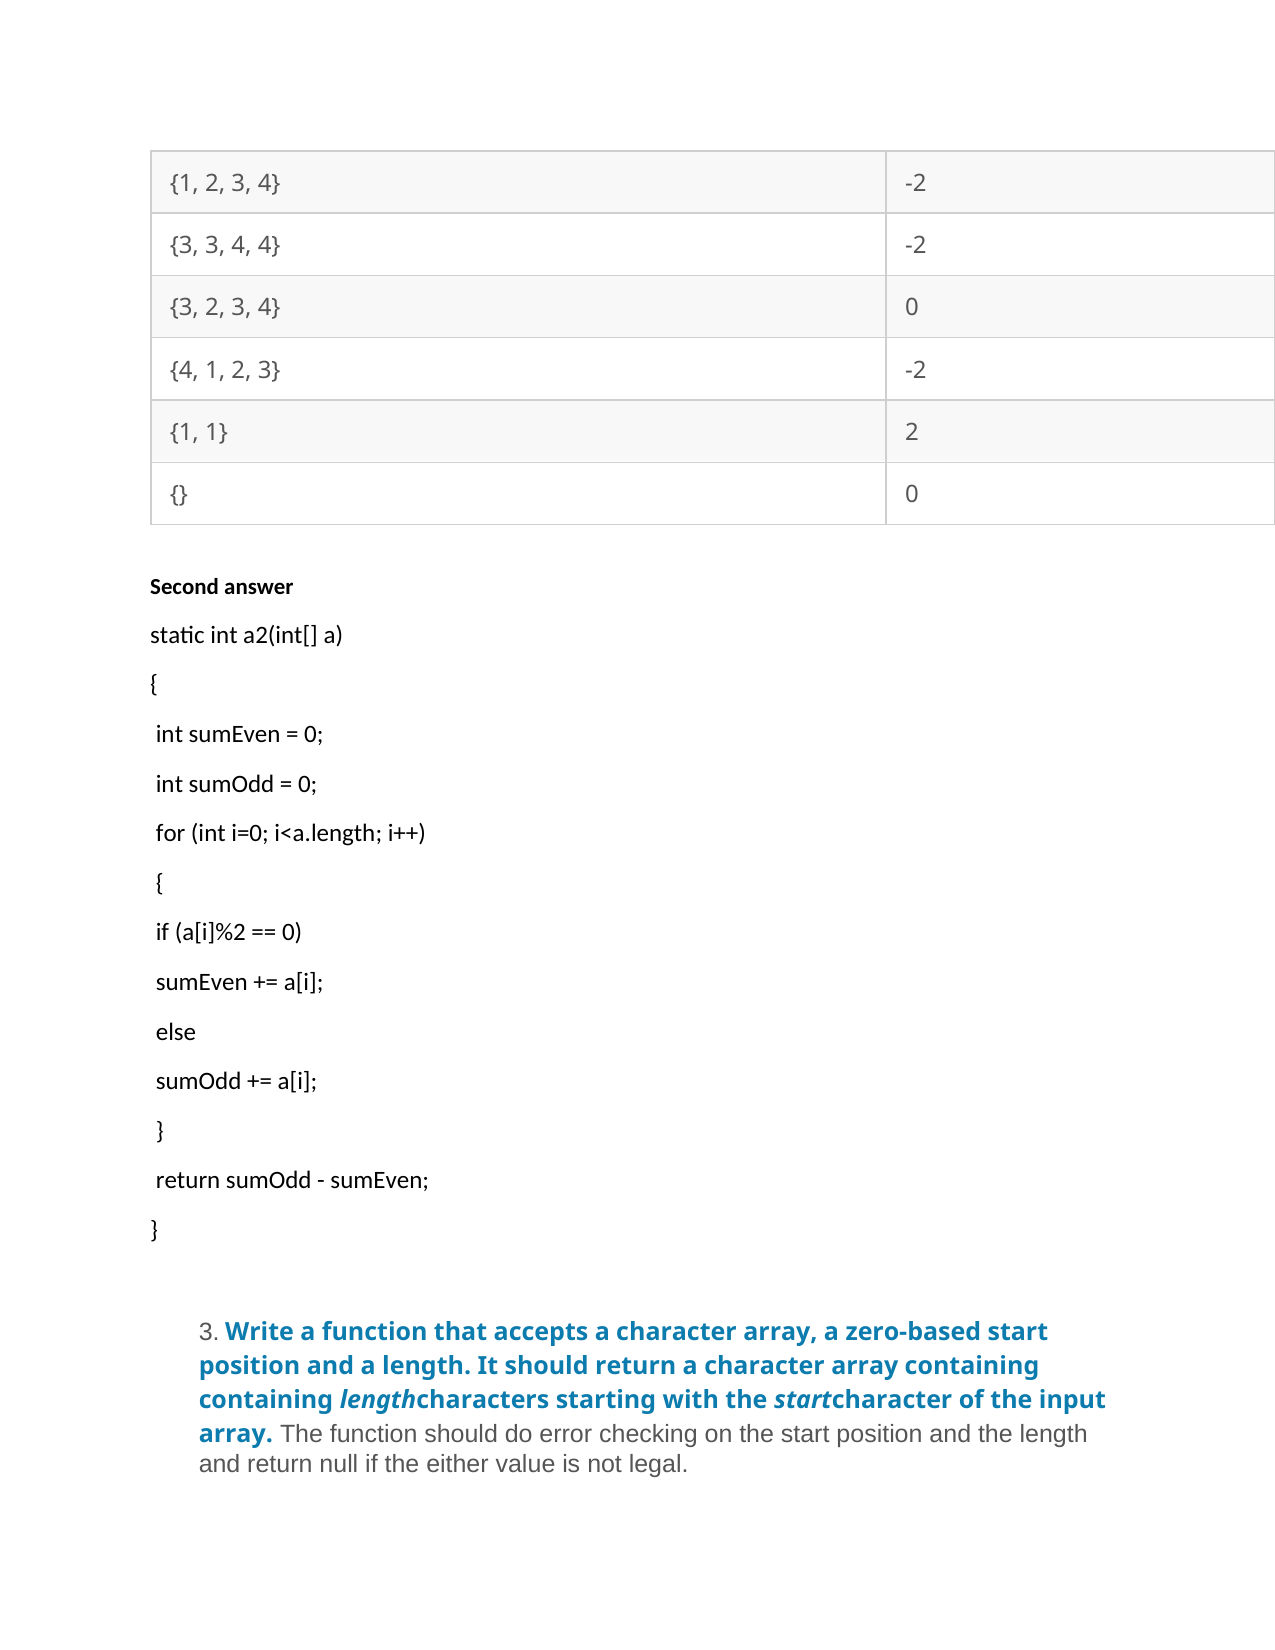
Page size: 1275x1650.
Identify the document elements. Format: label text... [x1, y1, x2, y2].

table_cell {4, 1, 2, 3} [152, 338, 885, 399]
text int sumOdd = 0; [150, 768, 1125, 798]
table_cell {1, 1} [152, 401, 885, 461]
text int sumEven = 0; [150, 718, 1125, 749]
text Second answer [150, 572, 1125, 600]
text else [150, 1016, 1125, 1046]
table_cell -2 [887, 338, 1274, 399]
table_cell {1, 2, 3, 4} [152, 152, 885, 212]
table_cell 0 [887, 276, 1274, 337]
text } [150, 1214, 1125, 1244]
text static int a2(int[] a) [150, 619, 1125, 649]
table_cell {} [152, 463, 885, 524]
table_cell {3, 2, 3, 4} [152, 276, 885, 337]
table_cell 2 [887, 401, 1274, 461]
text sumEven += a[i]; [150, 966, 1125, 997]
table_cell 0 [887, 463, 1274, 524]
text sumOdd += a[i]; [150, 1065, 1125, 1096]
text return sumOdd - sumEven; [150, 1164, 1125, 1195]
table_cell -2 [887, 152, 1274, 212]
text } [150, 1115, 1125, 1145]
table_cell -2 [887, 214, 1274, 274]
text { [150, 669, 1125, 699]
text { [150, 867, 1125, 897]
text for (int i=0; i<a.length; i++) [150, 817, 1125, 848]
text if (a[i]%2 == 0) [150, 917, 1125, 947]
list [198, 1313, 1125, 1478]
table_cell {3, 3, 4, 4} [152, 214, 885, 274]
